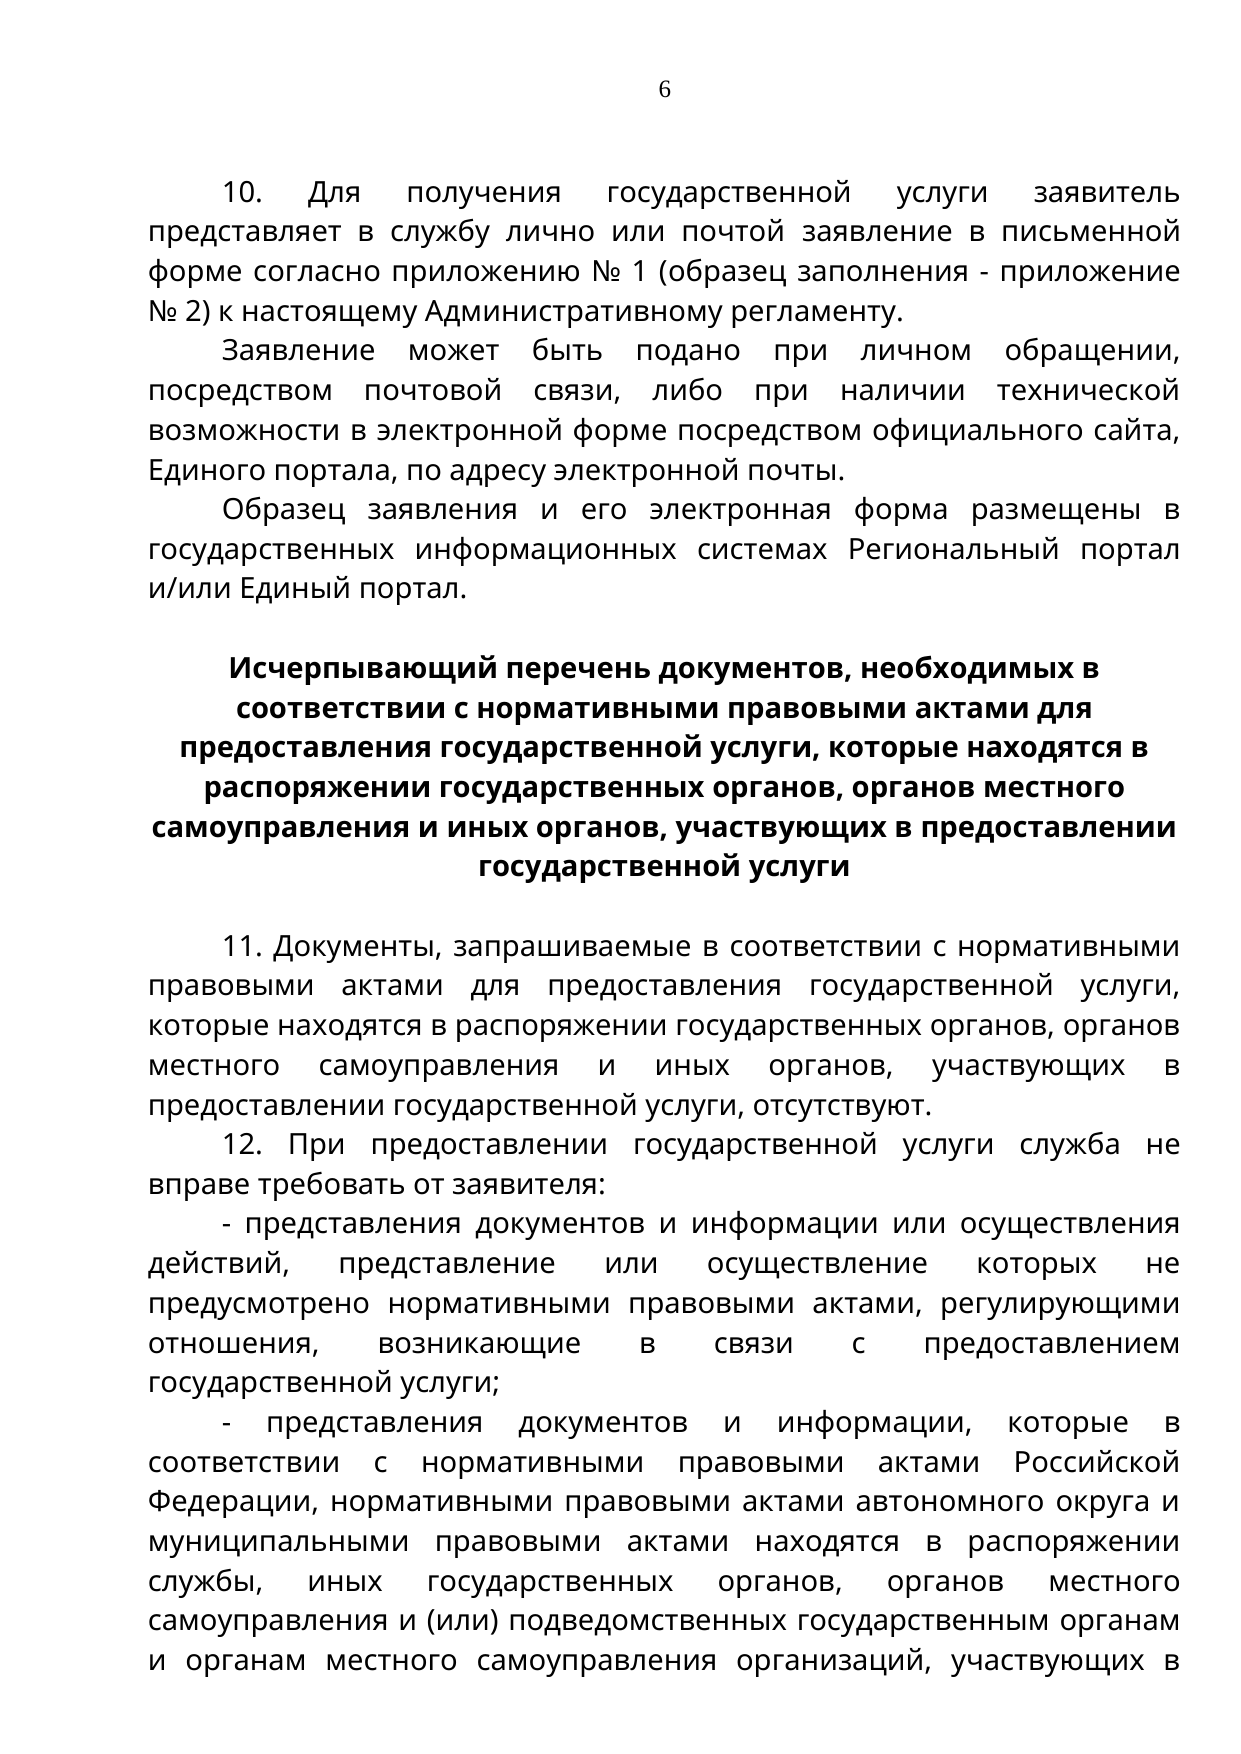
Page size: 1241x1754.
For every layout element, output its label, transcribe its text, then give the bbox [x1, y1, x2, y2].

text 11. Документы, запрашиваемые в соответствии с нормативными правовыми актами для предоставления государственной услуги, которые находятся в распоряжении государственных органов, органов местного самоуправления и иных органов, участвующих в предоставлении государственной услуги, отсутствуют. [148, 925, 1181, 1123]
text Образец заявления и его электронная форма размещены в государственных информационных системах Региональный портал и/или Единый портал. [148, 488, 1181, 607]
text Исчерпывающий перечень документов, необходимых в соответствии с нормативными правовыми актами для предоставления государственной услуги, которые находятся в распоряжении государственных органов, органов местного самоуправления и иных органов, участвующих в предоставлении государственной услуги [148, 647, 1181, 885]
text Заявление может быть подано при личном обращении, посредством почтовой связи, либо при наличии технической возможности в электронной форме посредством официального сайта, Единого портала, по адресу электронной почты. [148, 330, 1181, 488]
text 12. При предоставлении государственной услуги служба не вправе требовать от заявителя: [148, 1123, 1181, 1203]
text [148, 1401, 1181, 1679]
text - представления документов и информации или осуществления действий, представление или осуществление которых не предусмотрено нормативными правовыми актами, регулирующими отношения, возникающие в связи с предоставлением государственной услуги; [148, 1203, 1181, 1401]
text 10. Для получения государственной услуги заявитель представляет в службу лично или почтой заявление в письменной форме согласно приложению № 1 (образец заполнения - приложение № 2) к настоящему Административному регламенту. [148, 171, 1181, 330]
